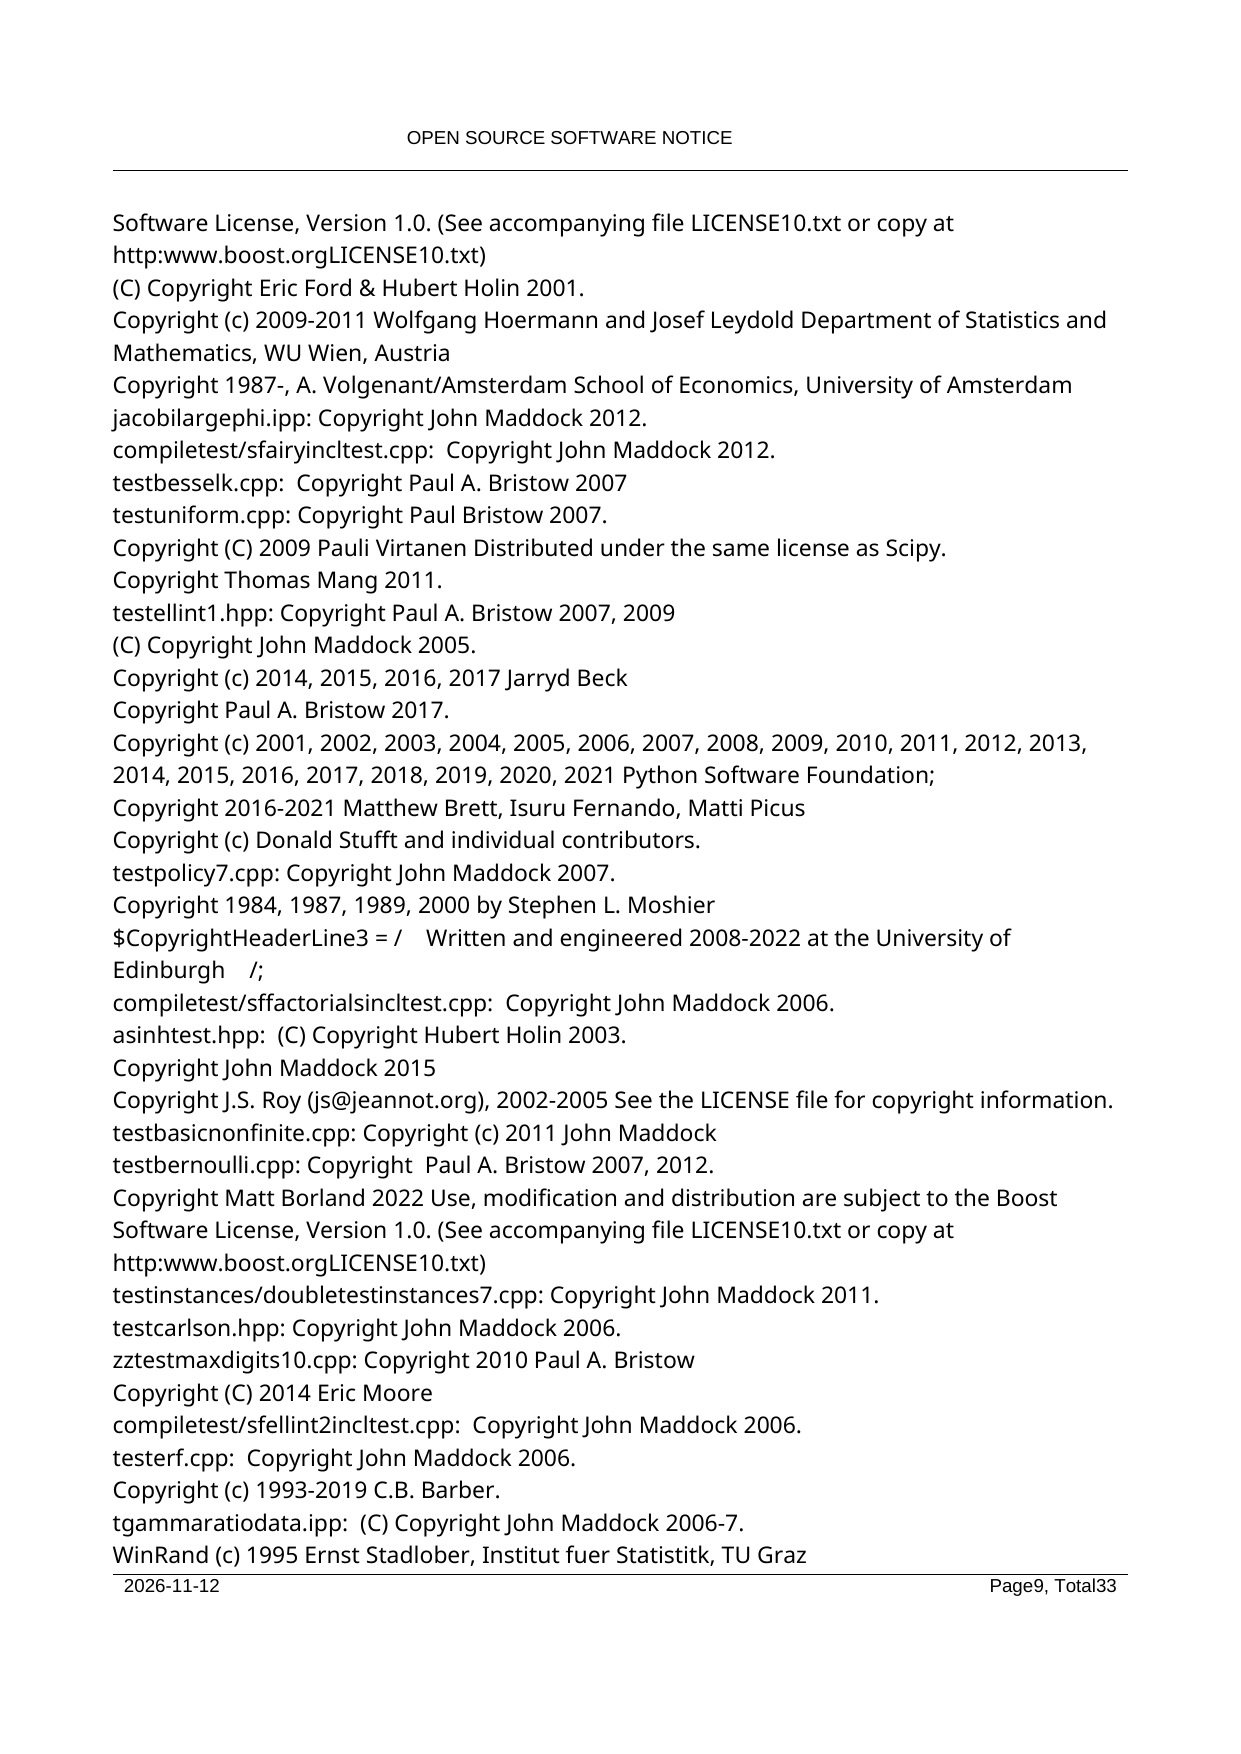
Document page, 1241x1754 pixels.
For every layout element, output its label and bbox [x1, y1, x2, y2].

text [112, 206, 1128, 1571]
